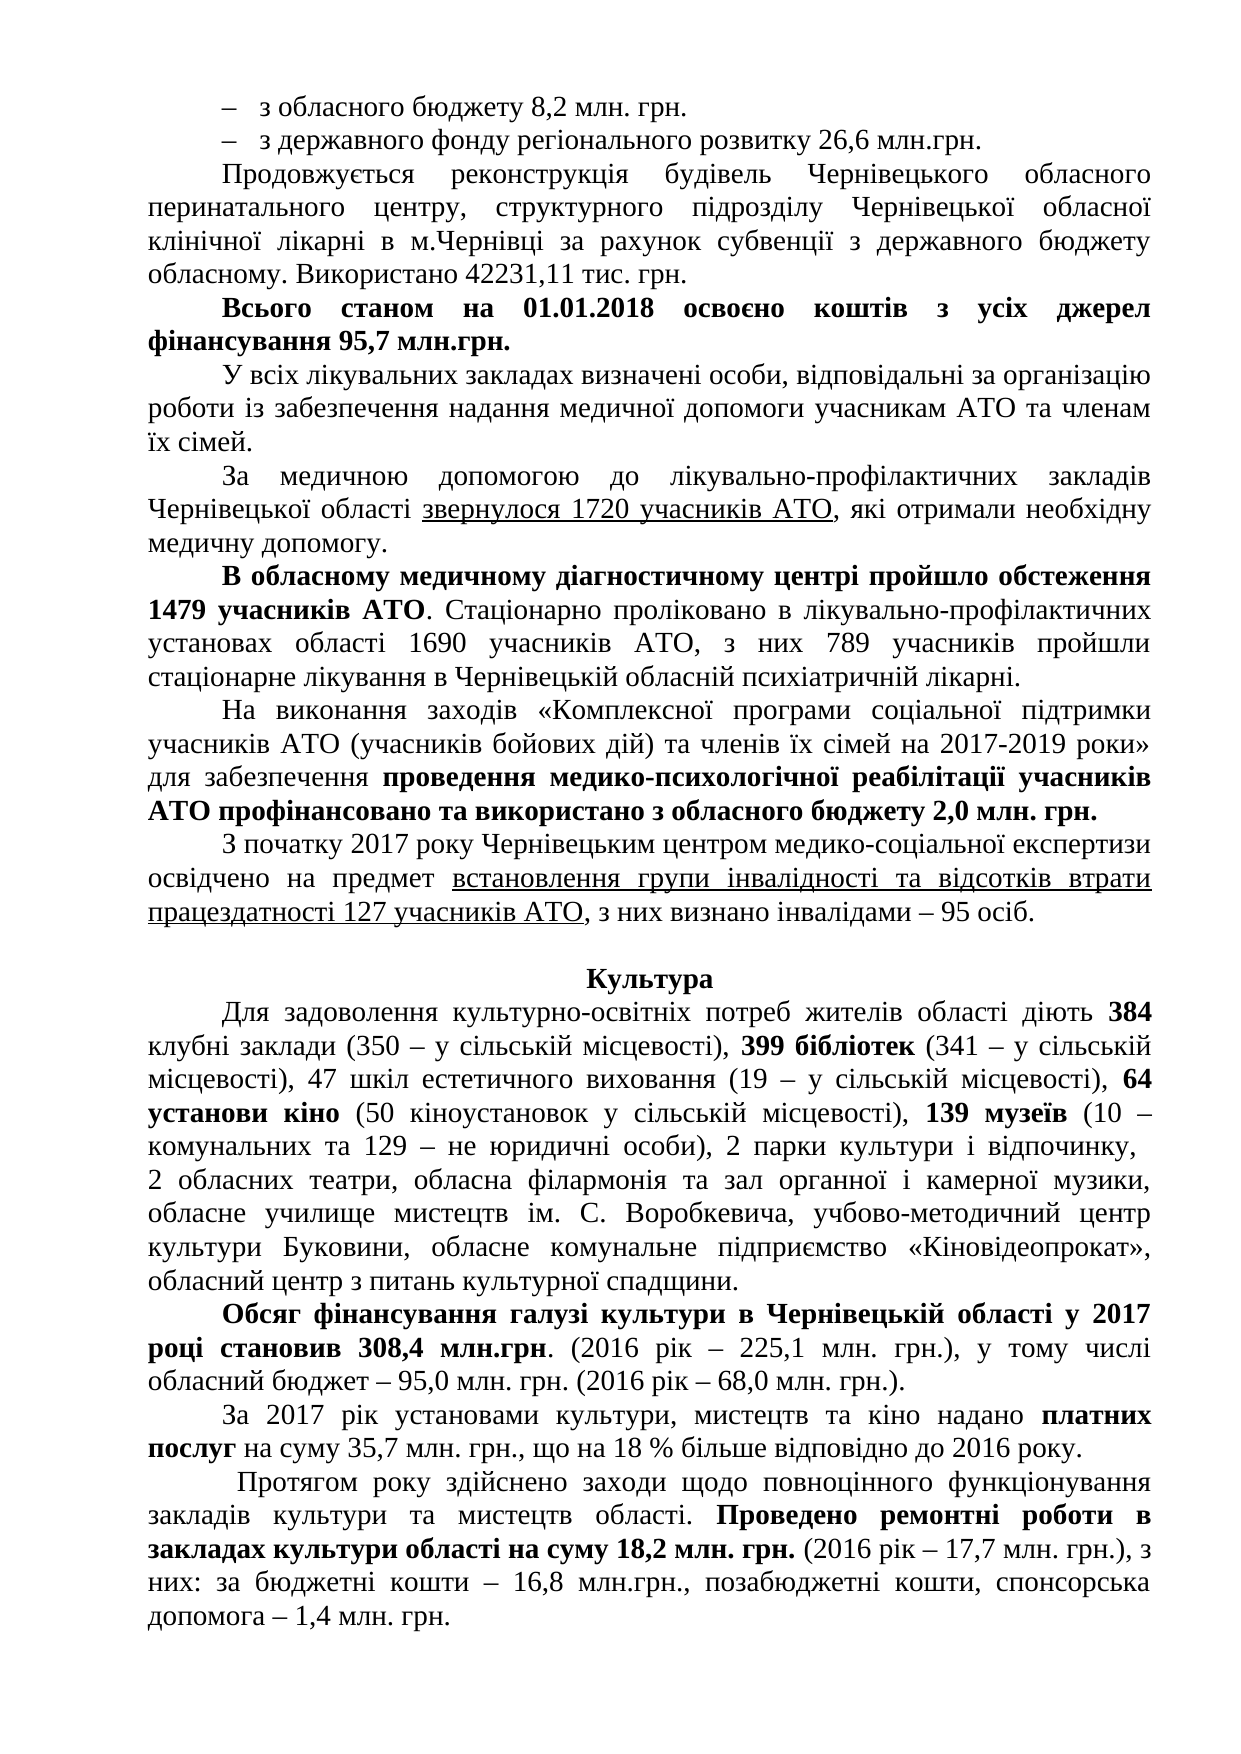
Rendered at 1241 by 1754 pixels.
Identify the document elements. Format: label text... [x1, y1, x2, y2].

text В обласному медичному діагностичному центрі пройшло обстеження 1479 учасників АТО. Стаціонарно проліковано в лікувально-профілактичних установах області 1690 учасників АТО, з них 789 учасників пройшли стаціонарне лікування в Чернівецькій обласній психіатричній лікарні. [148, 558, 1152, 692]
text З початку 2017 року Чернівецьким центром медико-соціальної експертизи освідчено на предмет встановлення групи інвалідності та відсотків втрати працездатності 127 учасників АТО, з них визнано інвалідами – 95 осіб. [148, 827, 1152, 927]
text Обсяг фінансування галузі культури в Чернівецькій області у 2017 році становив 308,4 млн.грн. (2016 рік – 225,1 млн. грн.), у тому числі обласний бюджет – 95,0 млн. грн. (2016 рік – 68,0 млн. грн.). [148, 1296, 1152, 1397]
text Продовжується реконструкція будівель Чернівецького обласного перинатального центру, структурного підрозділу Чернівецької обласної клінічної лікарні в м.Чернівці за рахунок субвенції з державного бюджету обласному. Використано 42231,11 тис. грн. [148, 156, 1152, 290]
text Культура [148, 961, 1152, 994]
list з обласного бюджету 8,2 млн. грн. [222, 89, 1152, 122]
text На виконання заходів «Комплексної програми соціальної підтримки учасників АТО (учасників бойових дій) та членів їх сімей на 2017-2019 роки» для забезпечення проведення медико-психологічної реабілітації учасників АТО профінансовано та використано з обласного бюджету 2,0 млн. грн. [148, 692, 1152, 827]
list з державного фонду регіонального розвитку 26,6 млн.грн. [222, 122, 1152, 156]
text За 2017 рік установами культури, мистецтв та кіно надано платних послуг на суму 35,7 млн. грн., що на 18 % більше відповідно до 2016 року. [148, 1397, 1152, 1464]
text Для задоволення культурно-освітніх потреб жителів області діють 384 клубні заклади (350 – у сільській місцевості), 399 бібліотек (341 – у сільській місцевості), 47 шкіл естетичного виховання (19 – у сільській місцевості), 64 установи кіно (50 кіноустановок у сільській місцевості), 139 музеїв (10 – комунальних та 129 – не юридичні особи), 2 парки культури і відпочинку, 2 обласних театри, обласна філармонія та зал органної і камерної музики, обласне училище мистецтв ім. С. Воробкевича, учбово-методичний центр культури Буковини, обласне комунальне підприємство «Кіновідеопрокат», обласний центр з питань культурної спадщини. [148, 994, 1152, 1296]
text У всіх лікувальних закладах визначені особи, відповідальні за організацію роботи із забезпечення надання медичної допомоги учасникам АТО та членам їх сімей. [148, 357, 1152, 458]
text Протягом року здійснено заходи щодо повноцінного функціонування закладів культури та мистецтв області. Проведено ремонтні роботи в закладах культури області на суму 18,2 млн. грн. (2016 рік – 17,7 млн. грн.), з них: за бюджетні кошти – 16,8 млн.грн., позабюджетні кошти, спонсорська допомога – 1,4 млн. грн. [148, 1464, 1152, 1632]
text Всього станом на 01.01.2018 освоєно коштів з усіх джерел фінансування 95,7 млн.грн. [148, 290, 1152, 357]
text За медичною допомогою до лікувально-профілактичних закладів Чернівецької області звернулося 1720 учасників АТО, які отримали необхідну медичну допомогу. [148, 458, 1152, 558]
